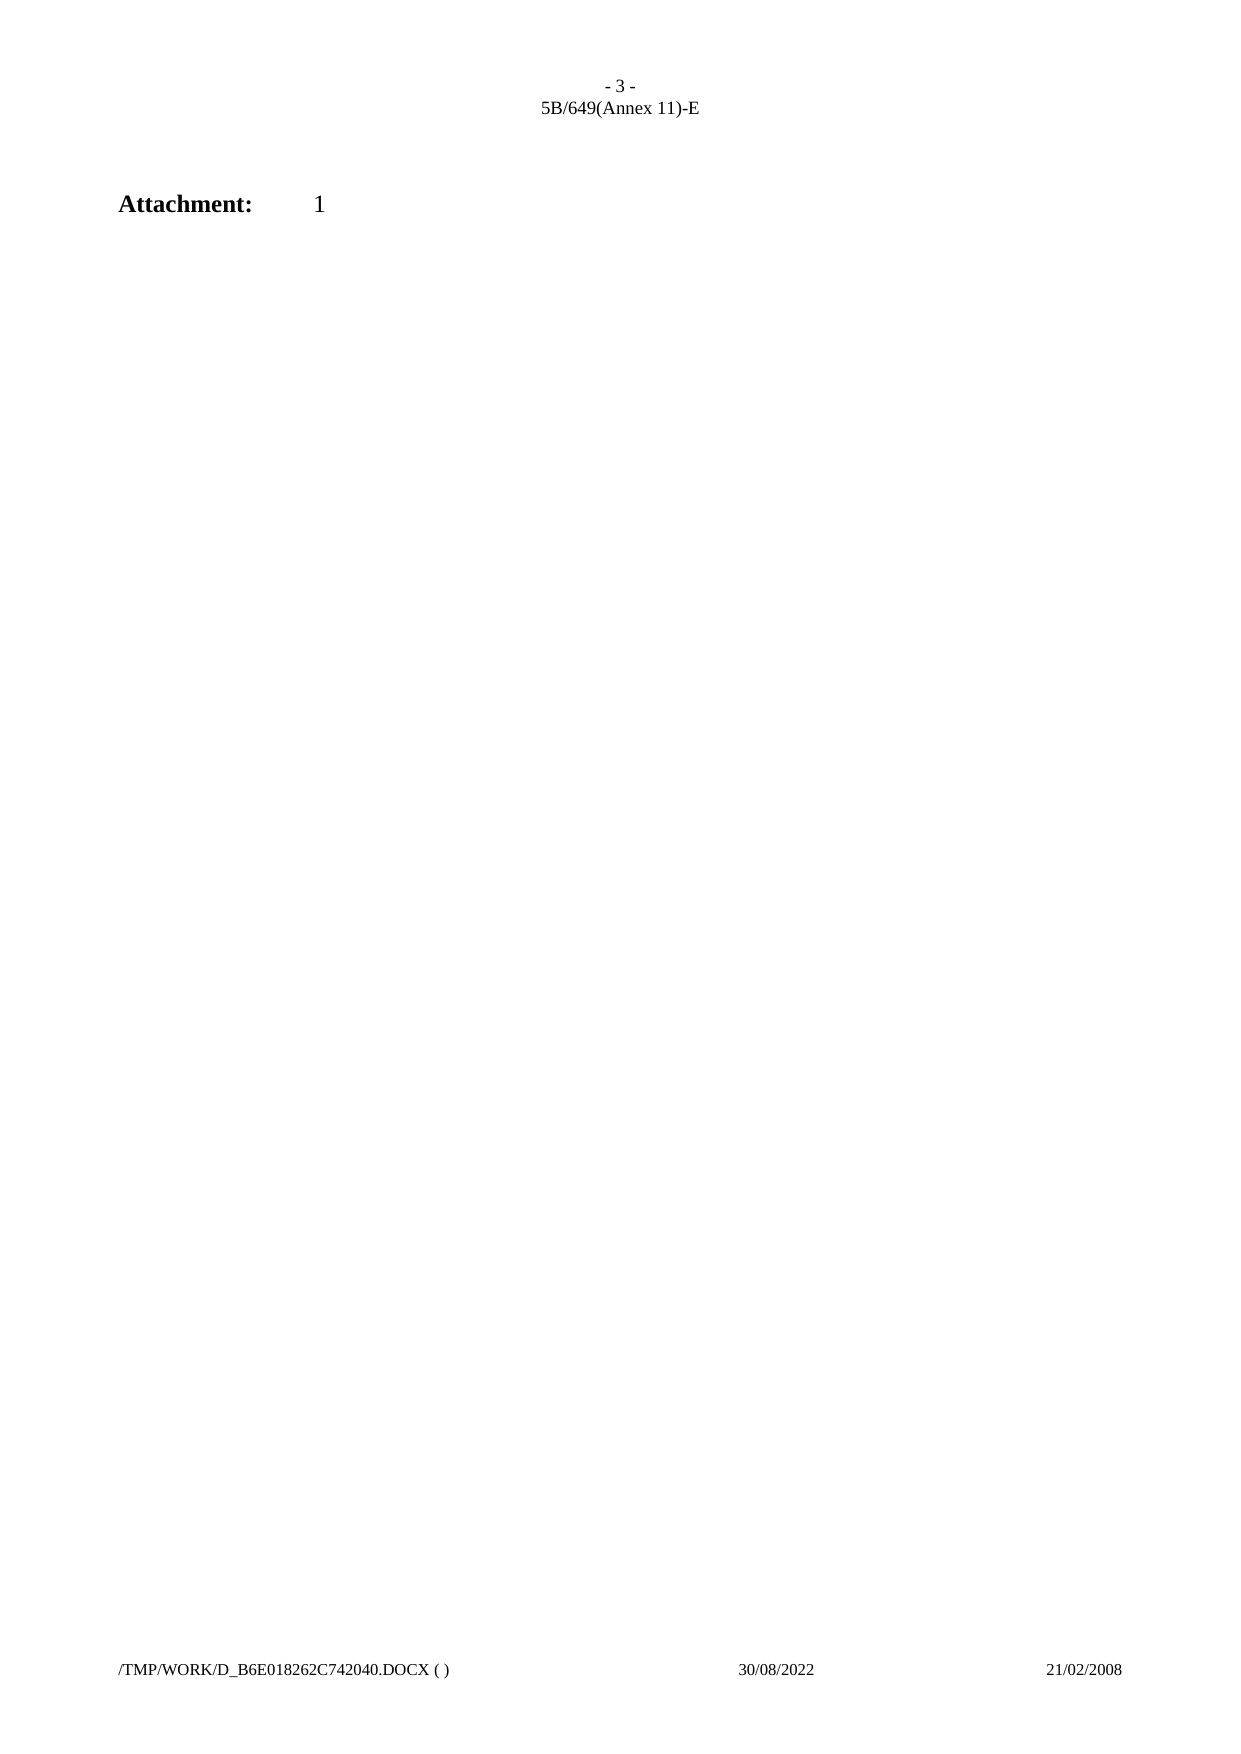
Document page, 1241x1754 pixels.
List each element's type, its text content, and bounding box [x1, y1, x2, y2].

text Attachment: 1 [118, 189, 1122, 218]
